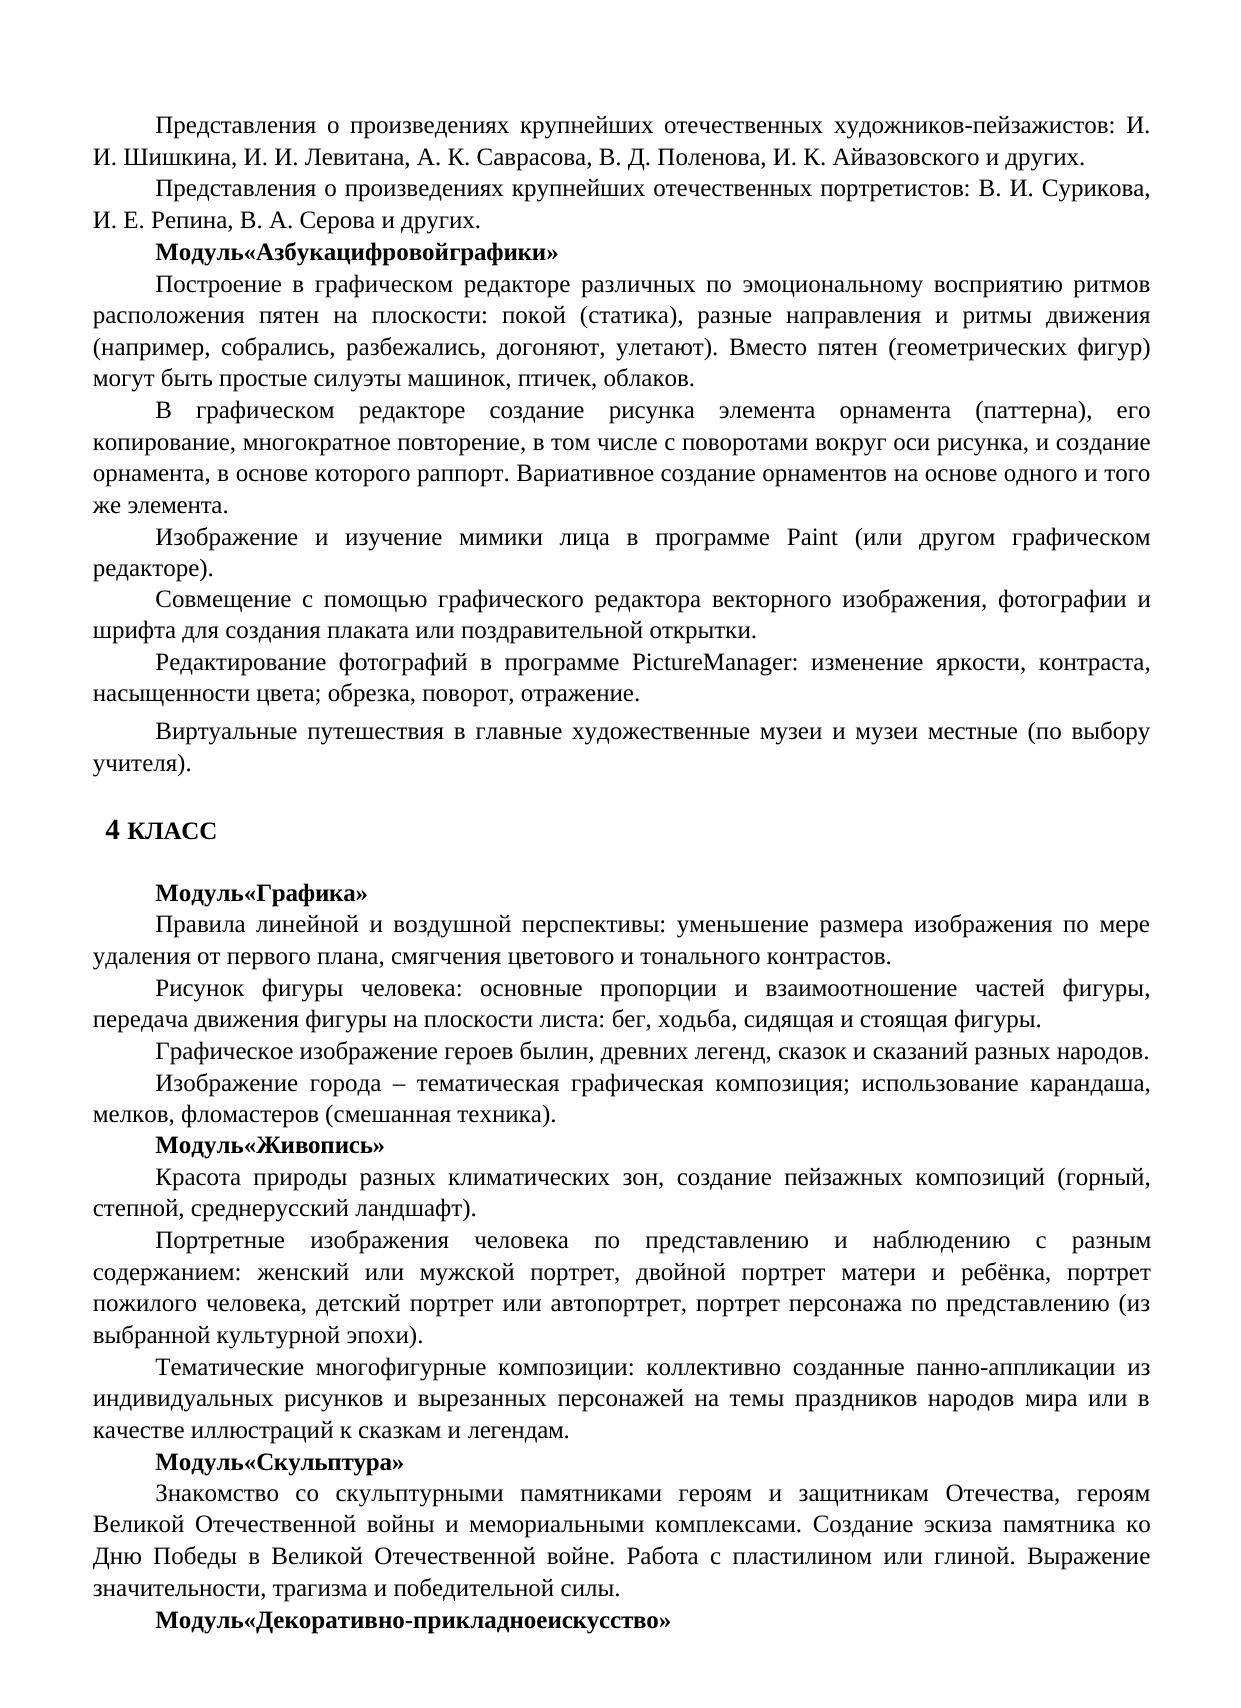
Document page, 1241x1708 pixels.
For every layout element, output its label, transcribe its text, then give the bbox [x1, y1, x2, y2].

text Правила линейной и воздушной перспективы: уменьшение размера изображения по мере удаления от первого плана, смягчения цветового и тонального контрастов. [93, 909, 1151, 970]
subtitle Модуль«Графика» [155, 878, 1176, 907]
subtitle Модуль«Живопись» [155, 1130, 1176, 1159]
text Изображение города – тематическая графическая композиция; использование карандаша, мелков, фломастеров (смешанная техника). [93, 1068, 1152, 1127]
subtitle Модуль«Скульптура» [155, 1447, 1176, 1475]
text Виртуальные путешествия в главные художественные музеи и музеи местные (по выбору учителя). [93, 716, 1152, 776]
text Графическое изображение героев былин, древних легенд, сказок и сказаний разных народов. [93, 1036, 1151, 1065]
text Портретные изображения человека по представлению и наблюдению с разным содержанием: женский или мужской портрет, двойной портрет матери и ребёнка, портрет пожилого человека, детский портрет или автопортрет, портрет персонажа по представлению (из выбранной культурной эпохи). [93, 1225, 1152, 1349]
list КЛАСС [105, 812, 1176, 846]
text Редактирование фотографий в программе PictureManager: изменение яркости, контраста, насыщенности цвета; обрезка, поворот, отражение. [93, 647, 1152, 707]
text Знакомство со скульптурными памятниками героям и защитникам Отечества, героям Великой Отечественной войны и мемориальными комплексами. Создание эскиза памятника ко Дню Победы в Великой Отечественной войне. Работа с пластилином или глиной. Выражение значительности, трагизма и победительной силы. [93, 1478, 1152, 1601]
subtitle Модуль«Декоративно-прикладноеискусство» [155, 1605, 1176, 1633]
text Рисунок фигуры человека: основные пропорции и взаимоотношение частей фигуры, передача движения фигуры на плоскости листа: бег, ходьба, сидящая и стоящая фигуры. [93, 973, 1151, 1033]
text Тематические многофигурные композиции: коллективно созданные панно-аппликации из индивидуальных рисунков и вырезанных персонажей на темы праздников народов мира или в качестве иллюстраций к сказкам и легендам. [93, 1352, 1151, 1443]
text Красота природы разных климатических зон, создание пейзажных композиций (горный, степной, среднерусский ландшафт). [93, 1162, 1151, 1222]
subtitle Модуль«Азбукацифровойграфики» [155, 237, 1176, 266]
text В графическом редакторе создание рисунка элемента орнамента (паттерна), его копирование, многократное повторение, в том числе с поворотами вокруг оси рисунка, и создание орнамента, в основе которого раппорт. Вариативное создание орнаментов на основе одного и того же элемента. [93, 395, 1152, 519]
text Построение в графическом редакторе различных по эмоциональному восприятию ритмов расположения пятен на плоскости: покой (статика), разные направления и ритмы движения (например, собрались, разбежались, догоняют, улетают). Вместо пятен (геометрических фигур) могут быть простые силуэты машинок, птичек, облаков. [93, 269, 1152, 392]
text Изображение и изучение мимики лица в программе Paint (или другом графическом редакторе). [93, 522, 1152, 581]
text Представления о произведениях крупнейших отечественных портретистов: В. И. Сурикова, И. Е. Репина, В. А. Серова и других. [93, 173, 1151, 234]
text Представления о произведениях крупнейших отечественных художников-пейзажистов: И. И. Шишкина, И. И. Левитана, А. К. Саврасова, В. Д. Поленова, И. К. Айвазовского и других. [93, 110, 1151, 171]
text Совмещение с помощью графического редактора векторного изображения, фотографии и шрифта для создания плаката или поздравительной открытки. [93, 584, 1151, 644]
